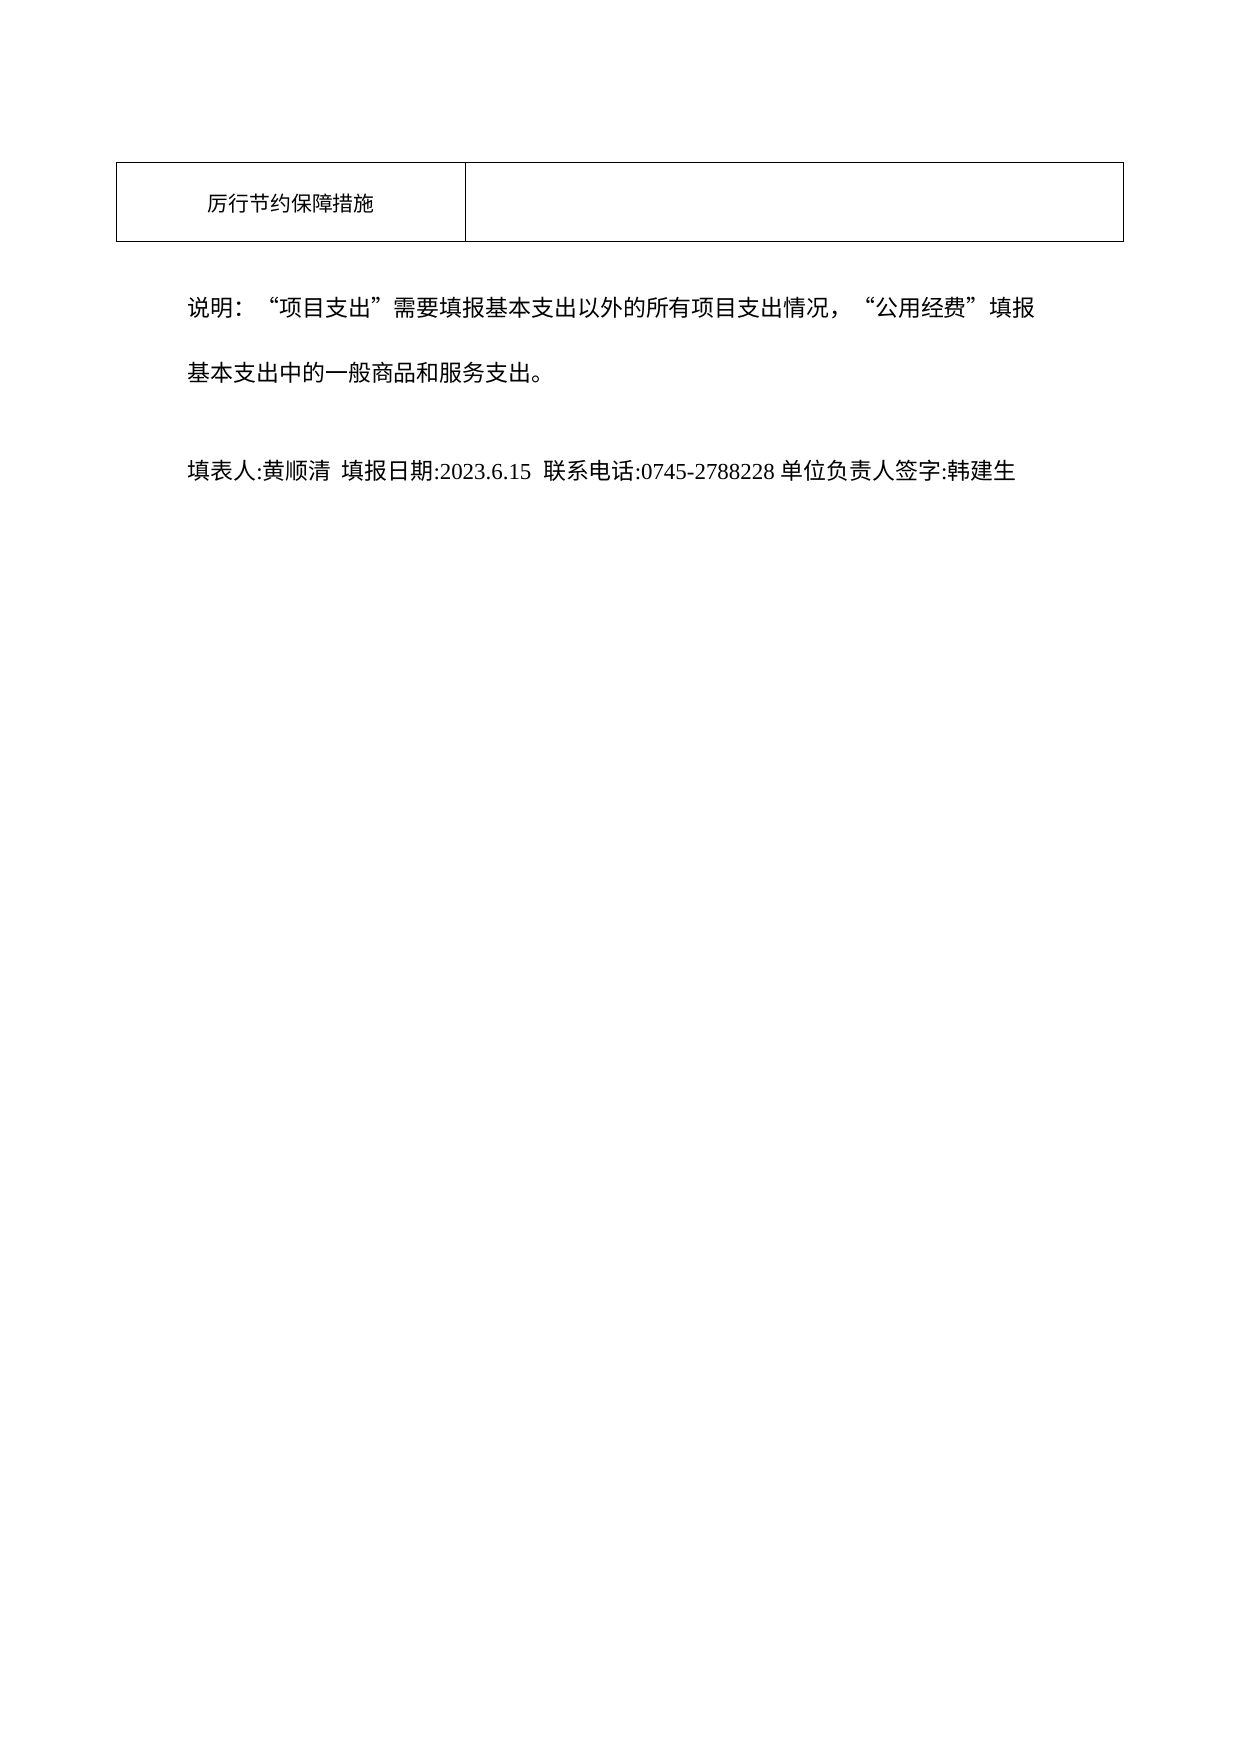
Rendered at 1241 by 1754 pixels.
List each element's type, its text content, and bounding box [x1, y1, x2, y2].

table_cell 厉行节约保障措施 [117, 163, 465, 241]
table_cell [466, 163, 1123, 241]
text 说明：“项目支出”需要填报基本支出以外的所有项目支出情况，“公用经费”填报基本支出中的一般商品和服务支出。 [187, 274, 1053, 404]
text 填表人:黄顺清 填报日期:2023.6.15 联系电话:0745-2788228 单位负责人签字:韩建生 [187, 437, 1053, 502]
